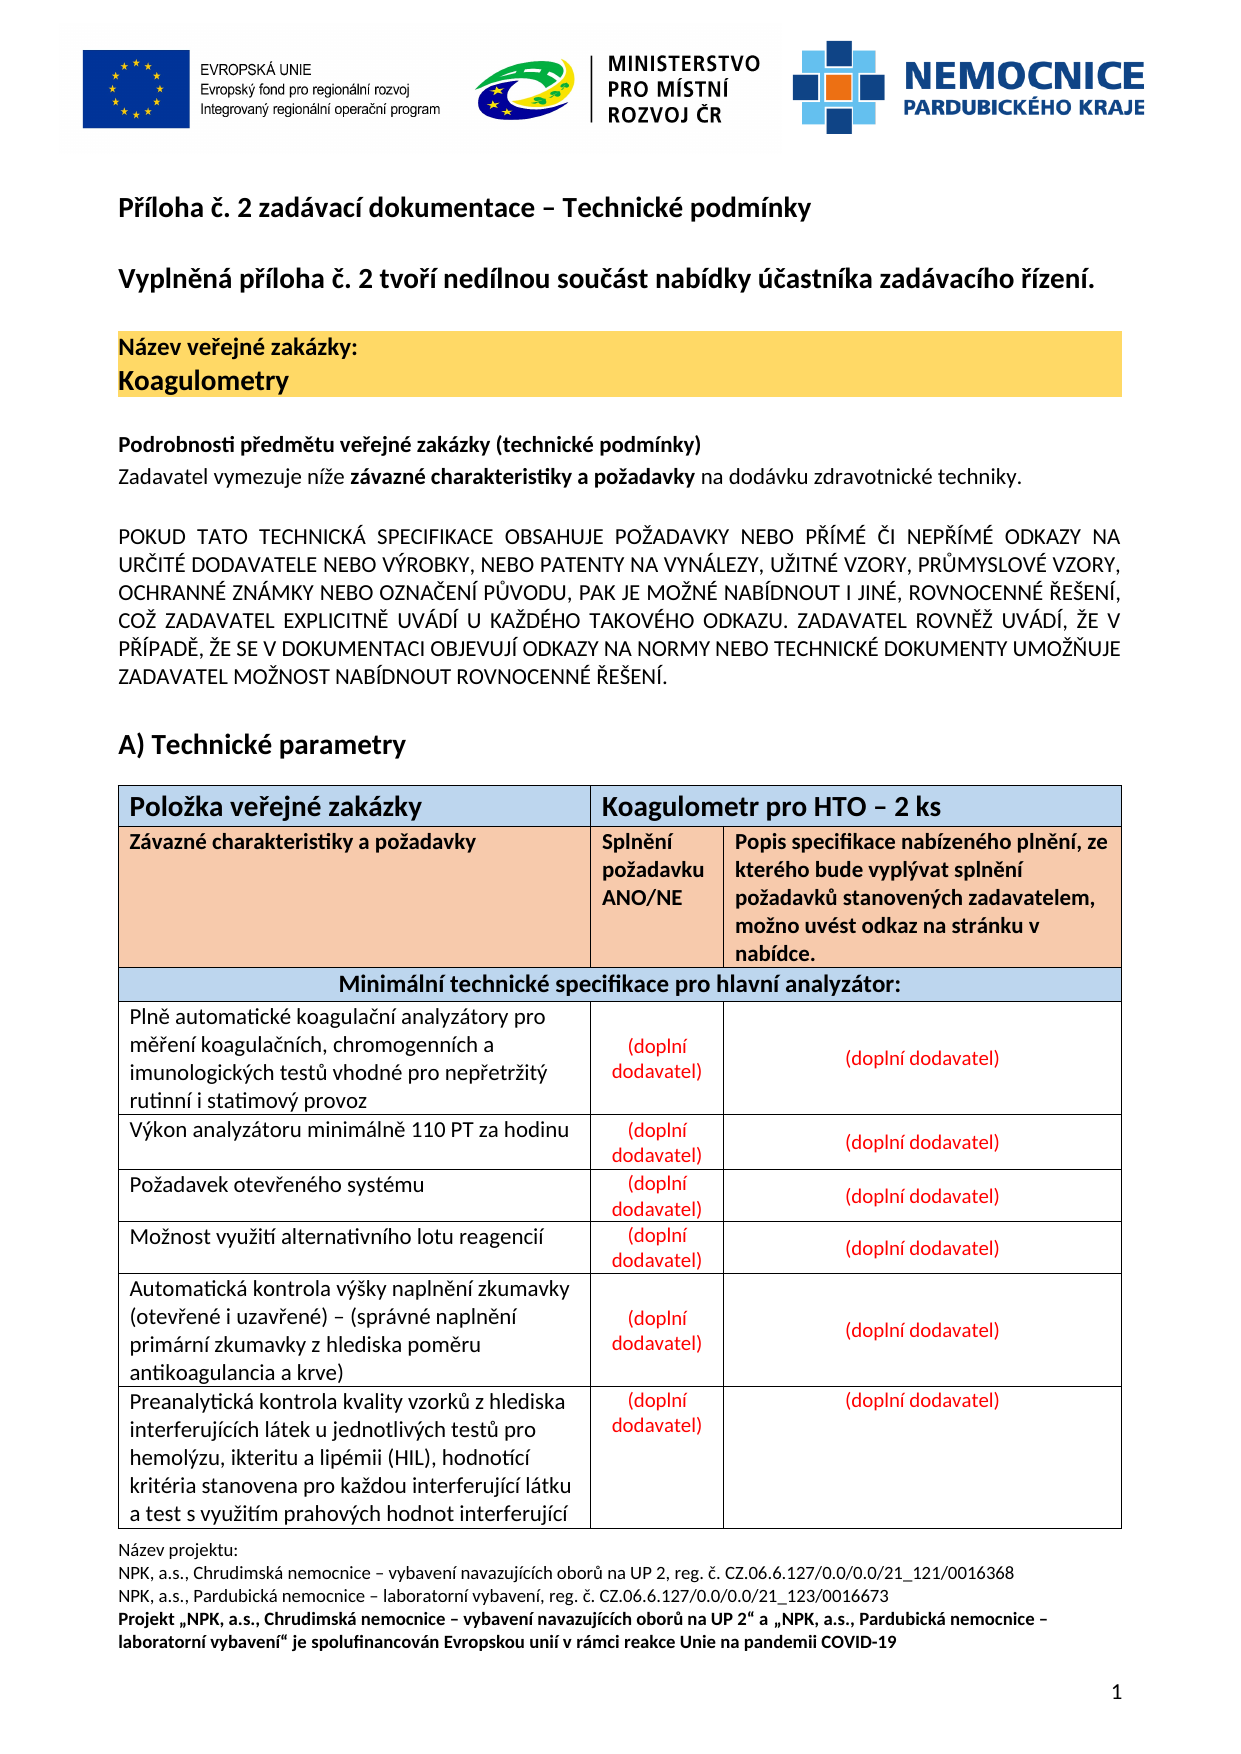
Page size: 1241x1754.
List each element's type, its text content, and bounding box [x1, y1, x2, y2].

table_cell (doplní dodavatel) [591, 1222, 723, 1273]
table_cell Popis specifikace nabízeného plnění, ze kterého bude vyplývat splnění požadavků stanovených zadavatelem, možno uvést odkaz na stránku v nabídce. [724, 827, 1121, 967]
text POKUD TATO TECHNICKÁ SPECIFIKACE OBSAHUJE POŽADAVKY NEBO PŘÍMÉ ČI NEPŘÍMÉ ODKAZY NA URČITÉ DODAVATELE NEBO VÝROBKY, NEBO PATENTY NA VYNÁLEZY, UŽITNÉ VZORY, PRŮMYSLOVÉ VZORY, OCHRANNÉ ZNÁMKY NEBO OZNAČENÍ PŮVODU, PAK JE MOŽNÉ NABÍDNOUT I JINÉ, ROVNOCENNÉ ŘEŠENÍ, COŽ ZADAVATEL EXPLICITNĚ UVÁDÍ U KAŽDÉHO TAKOVÉHO ODKAZU. ZADAVATEL ROVNĚŽ UVÁDÍ, ŽE V PŘÍPADĚ, ŽE SE V DOKUMENTACI OBJEVUJÍ ODKAZY NA NORMY NEBO TECHNICKÉ DOKUMENTY UMOŽŇUJE ZADAVATEL MOŽNOST NABÍDNOUT ROVNOCENNÉ ŘEŠENÍ. [118, 522, 1122, 690]
subtitle A) Technické parametry [118, 726, 1122, 761]
table_cell Automatická kontrola výšky naplnění zkumavky (otevřené i uzavřené) – (správné naplnění primární zkumavky z hlediska poměru antikoagulancia a krve) [119, 1274, 590, 1386]
table_cell (doplní dodavatel) [591, 1002, 723, 1114]
table_cell (doplní dodavatel) [591, 1274, 723, 1386]
table_cell (doplní dodavatel) [724, 1387, 1121, 1527]
table_header Koagulometr pro HTO – 2 ks [591, 786, 1121, 826]
text Příloha č. 2 zadávací dokumentace – Technické podmínky [118, 189, 1122, 224]
table_cell (doplní dodavatel) [724, 1002, 1121, 1114]
table_cell Minimální technické specifikace pro hlavní analyzátor: [119, 968, 1121, 1001]
text Vyplněná příloha č. 2 tvoří nedílnou součást nabídky účastníka zadávacího řízení. [118, 260, 1122, 296]
text Podrobnosti předmětu veřejné zakázky (technické podmínky) [118, 430, 1122, 458]
table_cell (doplní dodavatel) [591, 1170, 723, 1221]
text Zadavatel vymezuje níže závazné charakteristiky a požadavky na dodávku zdravotnické techniky. [118, 462, 1122, 490]
table_cell Závazné charakteristiky a požadavky [119, 827, 590, 967]
table_cell Splnění požadavku ANO/NE [591, 827, 723, 967]
table_header Položka veřejné zakázky [119, 786, 590, 826]
table_cell (doplní dodavatel) [591, 1115, 723, 1169]
picture [59, 23, 783, 154]
table_cell (doplní dodavatel) [724, 1115, 1121, 1169]
table_cell (doplní dodavatel) [591, 1387, 723, 1527]
table_cell (doplní dodavatel) [724, 1170, 1121, 1221]
table_cell Možnost využití alternativního lotu reagencií [119, 1222, 590, 1273]
table_cell Požadavek otevřeného systému [119, 1170, 590, 1221]
table_cell (doplní dodavatel) [724, 1274, 1121, 1386]
subtitle Koagulometry [118, 362, 1122, 397]
text Název veřejné zakázky: [118, 331, 1122, 362]
table_cell Výkon analyzátoru minimálně 110 PT za hodinu [119, 1115, 590, 1169]
table_cell (doplní dodavatel) [724, 1222, 1121, 1273]
picture [791, 39, 1145, 135]
table_cell Plně automatické koagulační analyzátory pro měření koagulačních, chromogenních a imunologických testů vhodné pro nepřetržitý rutinní i statimový provoz [119, 1002, 590, 1114]
